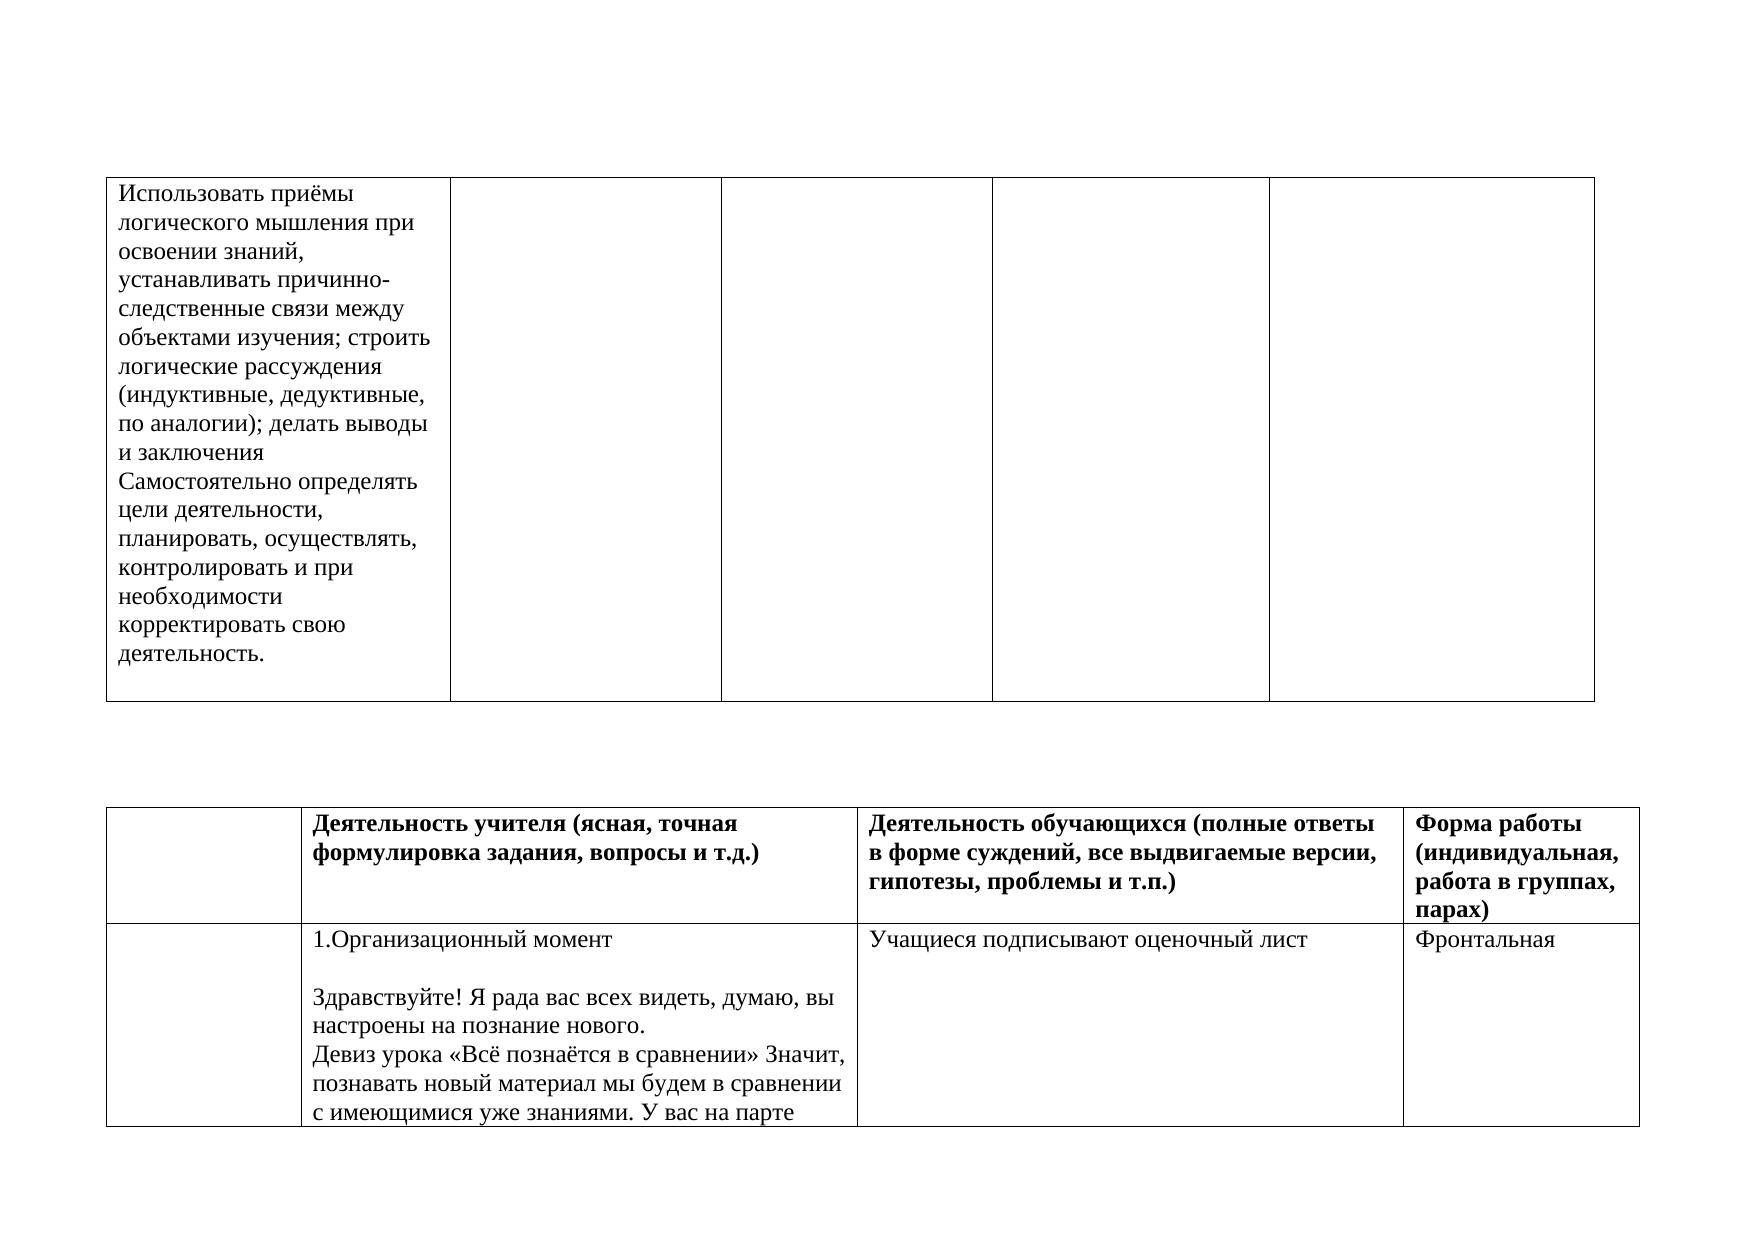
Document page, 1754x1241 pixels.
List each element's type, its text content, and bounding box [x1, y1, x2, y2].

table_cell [107, 924, 301, 1126]
table_cell [1270, 178, 1594, 701]
table_header [107, 808, 301, 923]
table_header Форма работы (индивидуальная, работа в группах, парах) [1404, 808, 1639, 923]
table_cell [451, 178, 721, 701]
table_header Деятельность учителя (ясная, точная формулировка задания, вопросы и т.д.) [302, 808, 857, 923]
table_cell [858, 924, 1403, 1126]
table_cell Использовать приёмы логического мышления при освоении знаний, устанавливать причинно-следственные связи между объектами изучения; строить логические рассуждения (индуктивные, дедуктивные, по аналогии); делать выводы и заключения Самостоятельно определять цели деятельности, планировать, осуществлять, контролировать и при необходимости корректировать свою деятельность. [107, 178, 450, 701]
table_header Деятельность обучающихся (полные ответы в форме суждений, все выдвигаемые версии, гипотезы, проблемы и т.п.) [858, 808, 1403, 923]
table_cell [993, 178, 1269, 701]
table_cell [722, 178, 992, 701]
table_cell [302, 924, 857, 1126]
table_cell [1404, 924, 1639, 1126]
